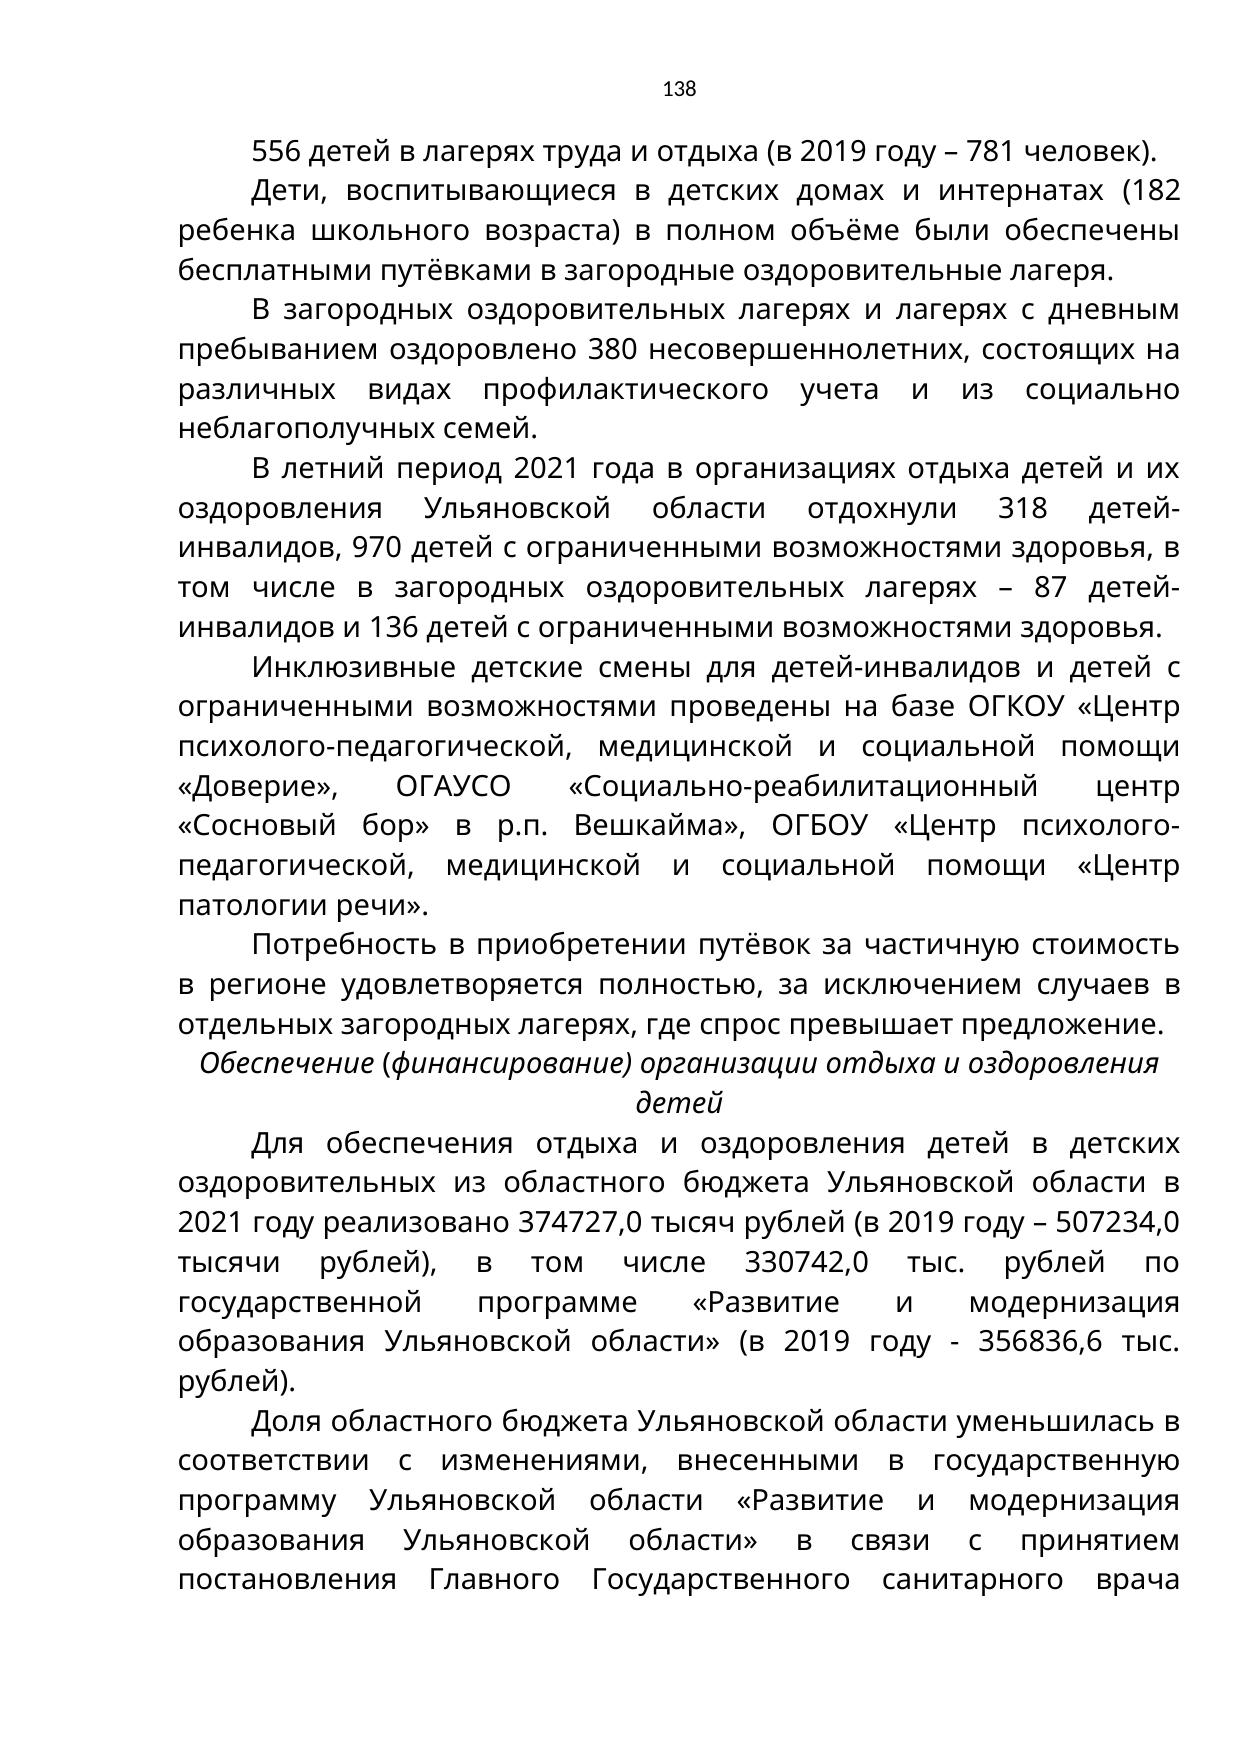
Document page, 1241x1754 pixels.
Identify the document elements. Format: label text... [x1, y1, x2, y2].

text В летний период 2021 года в организациях отдыха детей и их оздоровления Ульяновской области отдохнули 318 детей-инвалидов, 970 детей с ограниченными возможностями здоровья, в том числе в загородных оздоровительных лагерях – 87 детей-инвалидов и 136 детей с ограниченными возможностями здоровья. [177, 447, 1181, 646]
text В загородных оздоровительных лагерях и лагерях с дневным пребыванием оздоровлено 380 несовершеннолетних, состоящих на различных видах профилактического учета и из социально неблагополучных семей. [177, 289, 1181, 447]
text Для обеспечения отдыха и оздоровления детей в детских оздоровительных из областного бюджета Ульяновской области в 2021 году реализовано 374727,0 тысяч рублей (в 2019 году – 507234,0 тысячи рублей), в том числе 330742,0 тыс. рублей по государственной программе «Развитие и модернизация образования Ульяновской области» (в 2019 году - 356836,6 тыс. рублей). [177, 1122, 1181, 1400]
text 556 детей в лагерях труда и отдыха (в 2019 году – 781 человек). [177, 130, 1181, 169]
text Обеспечение (финансирование) организации отдыха и оздоровления детей [177, 1043, 1181, 1122]
text Потребность в приобретении путёвок за частичную стоимость в регионе удовлетворяется полностью, за исключением случаев в отдельных загородных лагерях, где спрос превышает предложение. [177, 924, 1181, 1043]
text Инклюзивные детские смены для детей-инвалидов и детей с ограниченными возможностями проведены на базе ОГКОУ «Центр психолого-педагогической, медицинской и социальной помощи «Доверие», ОГАУСО «Социально-реабилитационный центр «Сосновый бор» в р.п. Вешкайма», ОГБОУ «Центр психолого-педагогической, медицинской и социальной помощи «Центр патологии речи». [177, 646, 1181, 924]
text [177, 1400, 1181, 1598]
text Дети, воспитывающиеся в детских домах и интернатах (182 ребенка школьного возраста) в полном объёме были обеспечены бесплатными путёвками в загородные оздоровительные лагеря. [177, 169, 1181, 289]
